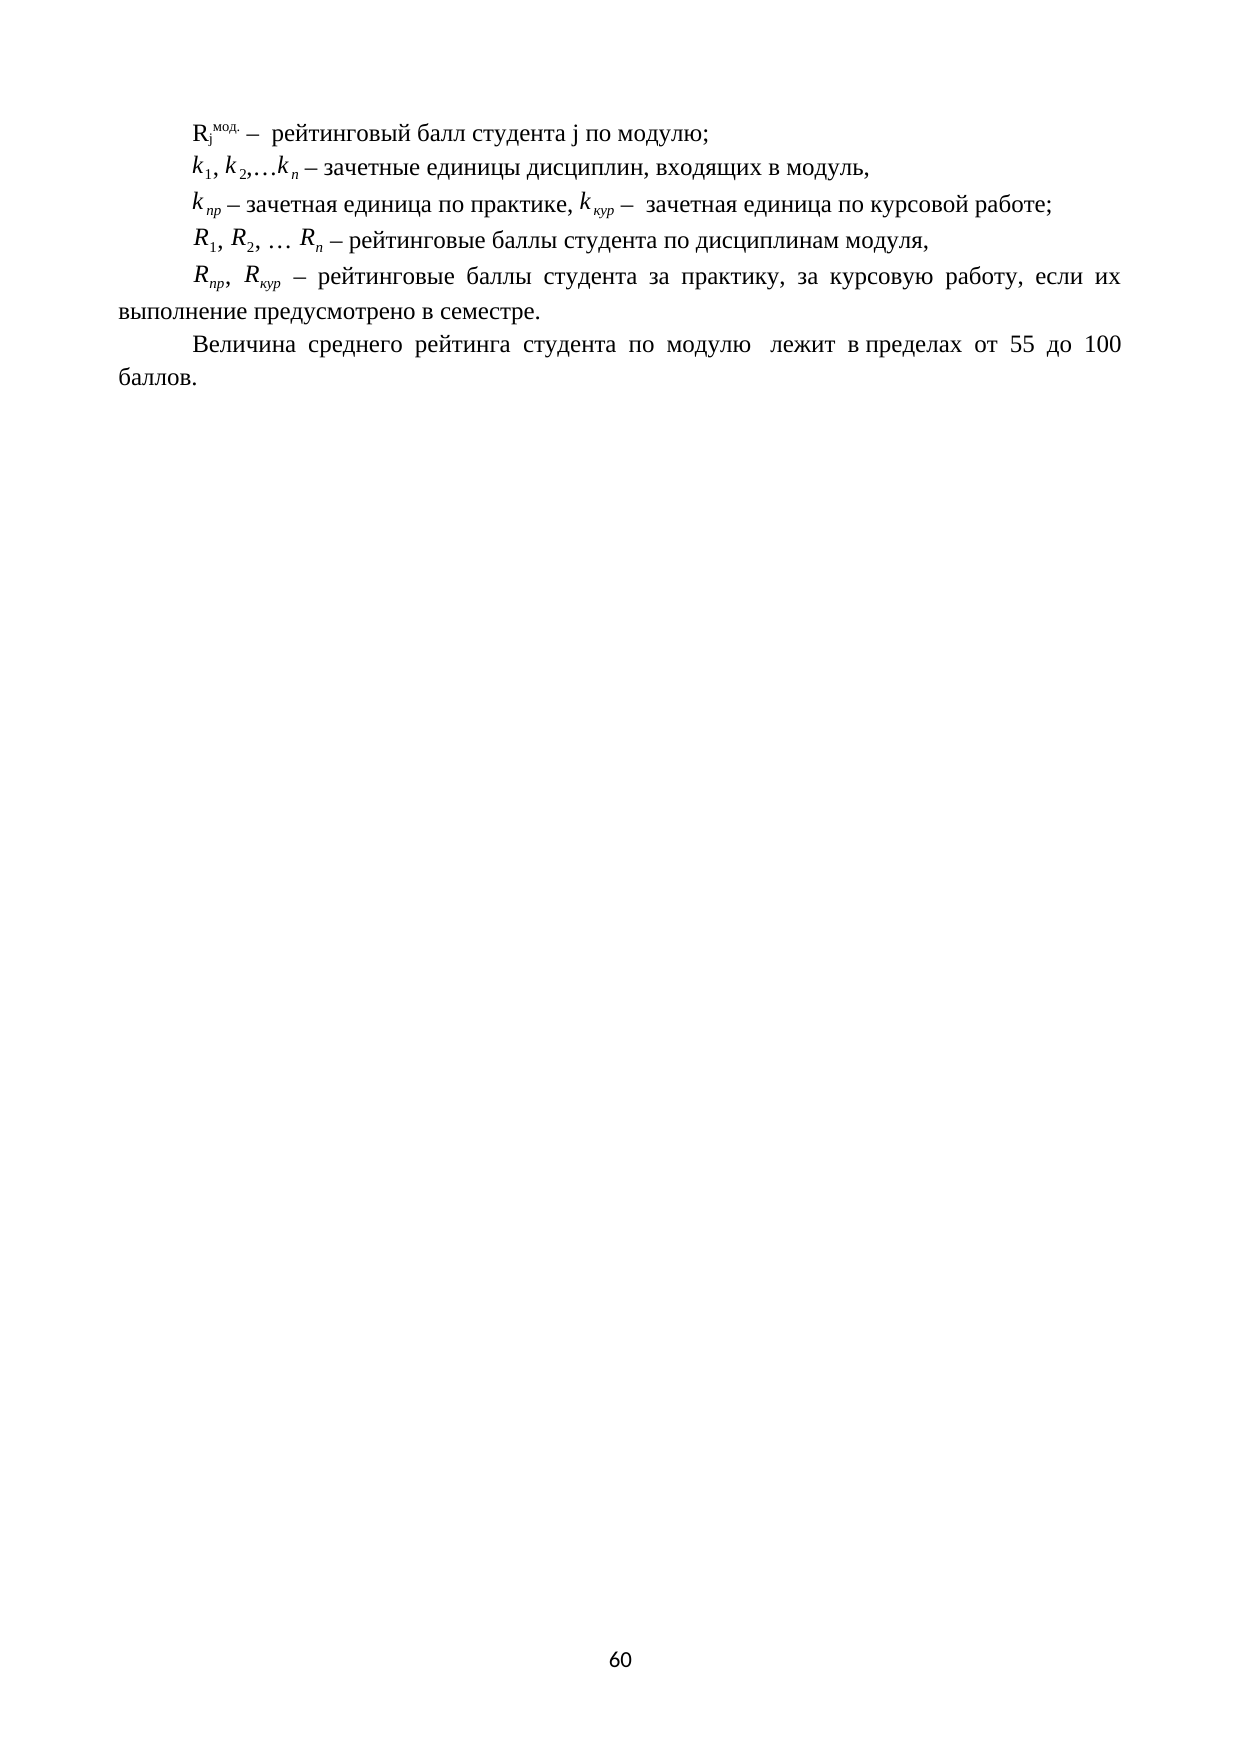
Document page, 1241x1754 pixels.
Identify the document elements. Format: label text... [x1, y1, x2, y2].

text Rjмод. – рейтинговый балл студента j по модулю; [118, 118, 1122, 147]
text , ,… – зачетные единицы дисциплин, входящих в модуль, [118, 151, 1122, 183]
text , , … – рейтинговые баллы студента по дисциплинам модуля, [118, 224, 1122, 256]
text , – рейтинговые баллы студента за практику, за курсовую работу, если их выполнение предусмотрено в семестре. [118, 260, 1122, 325]
text – зачетная единица по практике, – зачетная единица по курсовой работе; [118, 187, 1122, 219]
text Величина среднего рейтинга студента по модулю лежит в пределах от 55 до 100 баллов. [118, 329, 1122, 391]
